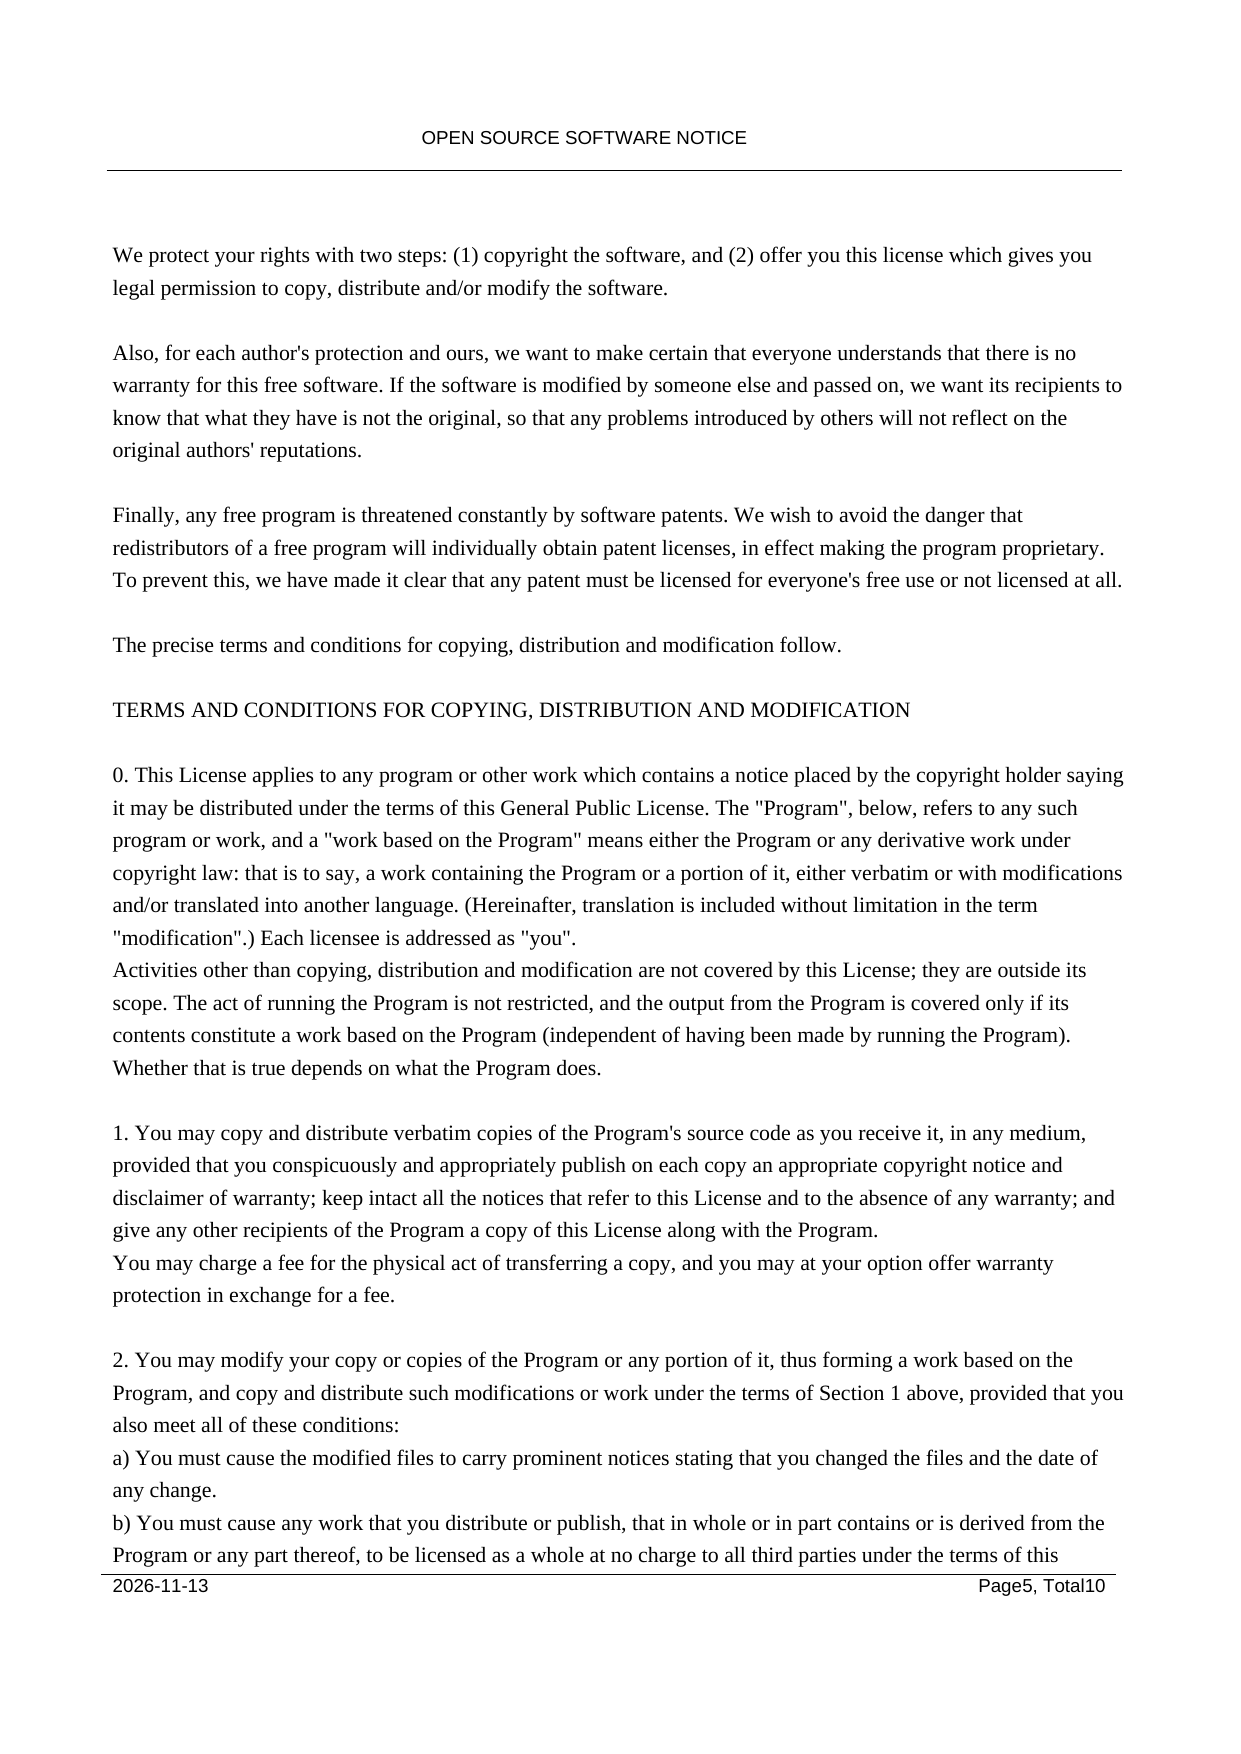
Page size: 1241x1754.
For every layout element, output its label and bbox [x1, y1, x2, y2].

text [112, 206, 1128, 1571]
